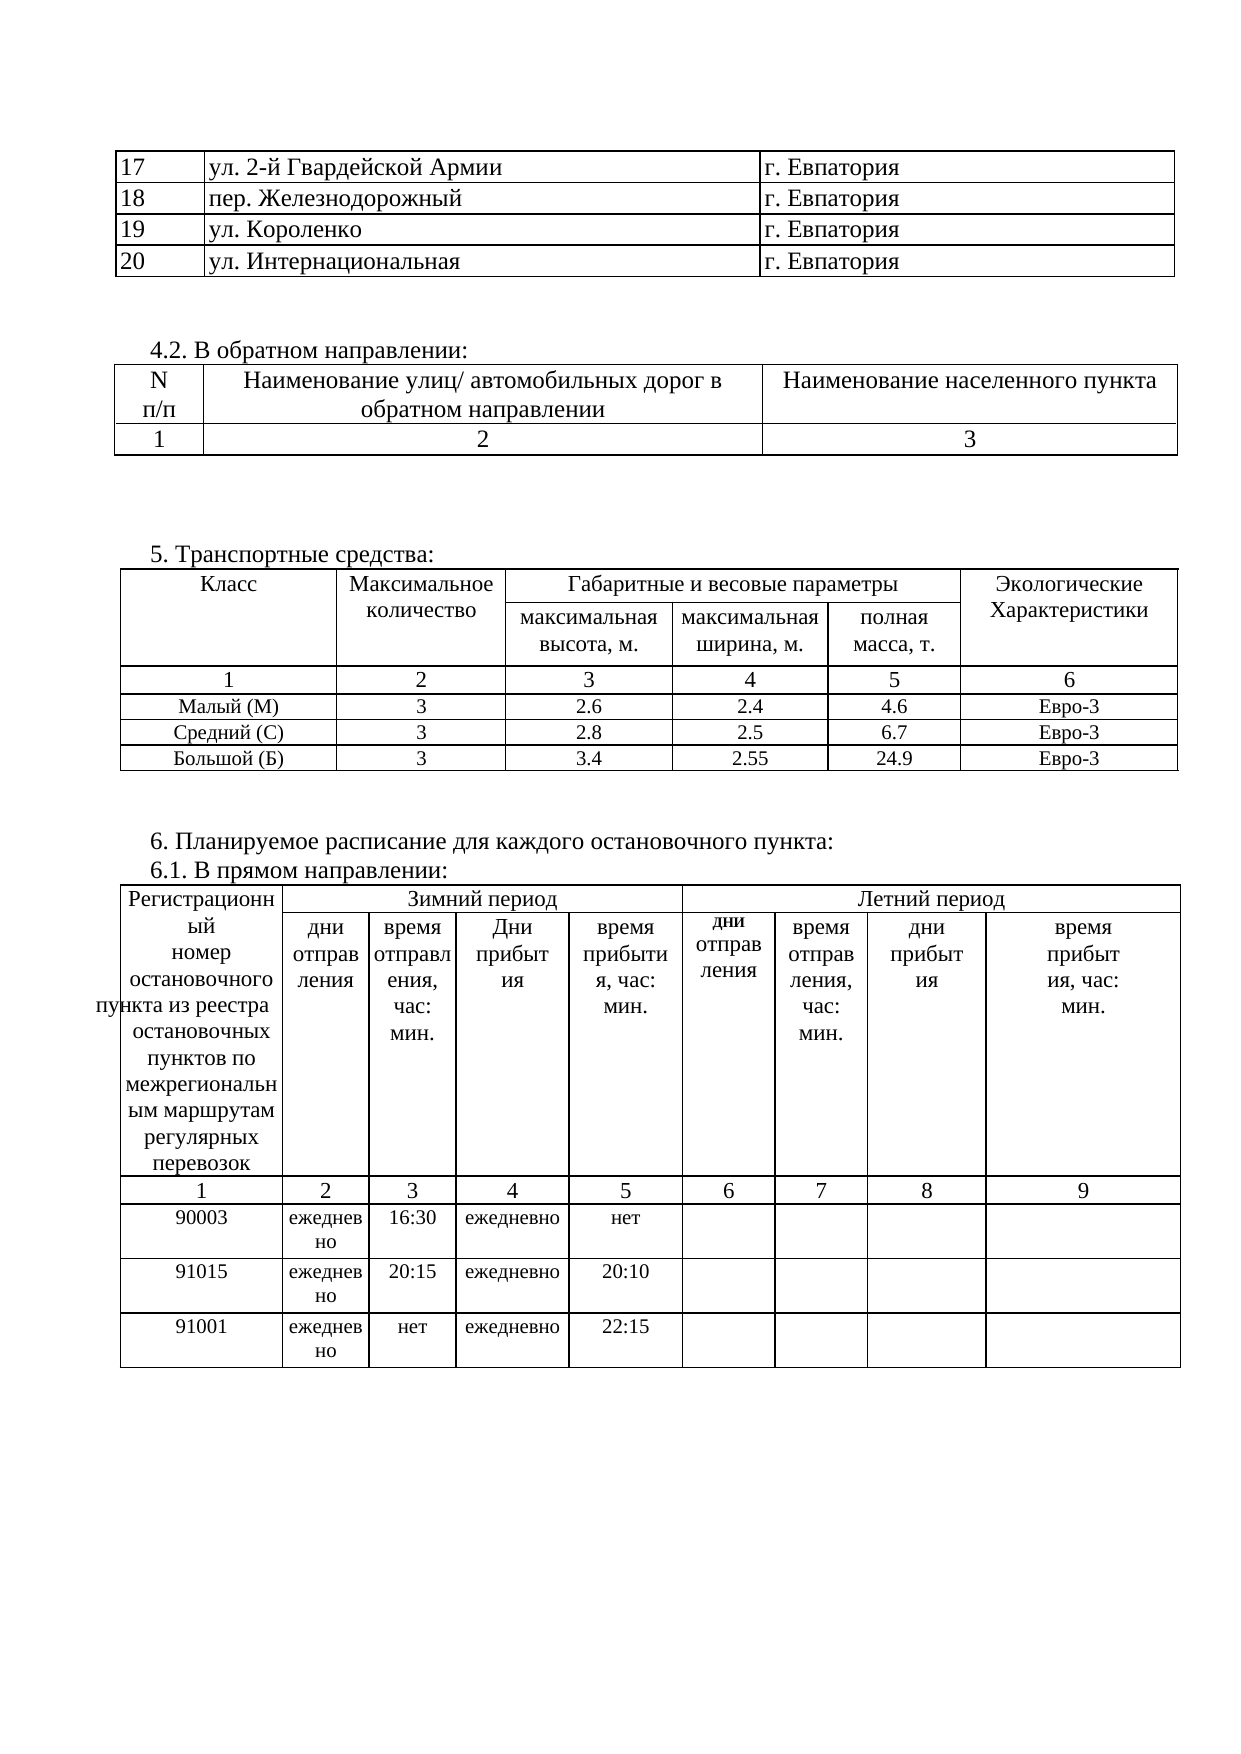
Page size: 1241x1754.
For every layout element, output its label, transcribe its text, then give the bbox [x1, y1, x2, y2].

table_cell 4.6 [829, 695, 960, 718]
table_cell 90003 [121, 1205, 282, 1258]
table_cell 6 [961, 667, 1177, 693]
table_cell [868, 1205, 985, 1258]
table_cell г. Евпатория [761, 183, 1174, 213]
table_header N п/п [115, 365, 203, 423]
table_cell 18 [117, 183, 204, 213]
table_cell Евро-3 [961, 720, 1177, 744]
table_cell время прибыти я, час: мин. [570, 913, 682, 1175]
table_cell ул. Короленко [205, 215, 759, 244]
table_cell пер. Железнодорожный [205, 183, 759, 213]
table_cell [683, 1259, 774, 1312]
table_cell 9 [987, 1177, 1180, 1203]
table_cell [776, 1259, 867, 1312]
table_header Наименование улиц/ автомобильных дорог в обратном направлении [204, 365, 762, 423]
table_header Регистрационный номер остановочного пункта из реестра остановочных пунктов по межрегиональным маршрутам регулярных перевозок [121, 886, 282, 1175]
table_cell нет [370, 1314, 455, 1366]
table_cell 4 [457, 1177, 568, 1203]
table_cell 1 [121, 1177, 282, 1203]
table_cell 2 [337, 667, 505, 693]
table_cell 3 [763, 423, 1177, 454]
table_cell ДНИ отправ ления [683, 913, 774, 1175]
table_cell ежедневно [457, 1259, 568, 1312]
table_cell максимальная высота, м. [506, 603, 672, 665]
table_header Летний период [683, 886, 1180, 912]
table_cell Большой (Б) [121, 746, 336, 770]
table_cell Дни прибыт ия [457, 913, 568, 1175]
table_cell максимальная ширина, м. [673, 603, 827, 665]
table_header Зимний период [283, 886, 682, 912]
table_cell 16:30 [370, 1205, 455, 1258]
table_cell ежедневно [457, 1205, 568, 1258]
table_cell время отправ ления, час: мин. [776, 913, 867, 1175]
table_cell 3.4 [506, 746, 672, 770]
table_cell 3 [337, 746, 505, 770]
table_cell ежедневно [283, 1314, 368, 1366]
table_cell нет [570, 1205, 682, 1258]
table_cell ежедневно [457, 1314, 568, 1366]
table_cell ежедневно [283, 1205, 368, 1258]
table_header Класс [121, 570, 336, 665]
table_cell 5 [570, 1177, 682, 1203]
table_header Габаритные и весовые параметры [506, 570, 960, 602]
table_cell 3 [506, 667, 672, 693]
table_cell время отправл ения, час: мин. [370, 913, 455, 1175]
table_cell [987, 1205, 1180, 1258]
table_cell 91001 [121, 1314, 282, 1366]
table_cell 2.5 [673, 720, 827, 744]
table_cell Евро-3 [961, 695, 1177, 718]
text 6.1. В прямом направлении: [150, 855, 1090, 884]
table_cell ул. 2-й Гвардейской Армии [205, 152, 759, 181]
table_cell 2 [204, 424, 762, 454]
table_cell 6.7 [829, 720, 960, 744]
table_cell 3 [337, 720, 505, 744]
table_cell 2 [283, 1177, 368, 1203]
table_cell [776, 1314, 867, 1366]
table_cell [868, 1259, 985, 1312]
table_header Максимальное количество [337, 570, 505, 665]
table_cell 1 [115, 424, 203, 454]
table_cell дни отправ ления [283, 913, 368, 1175]
text 6. Планируемое расписание для каждого остановочного пункта: [150, 826, 1090, 855]
table_cell дни прибыт ия [868, 913, 985, 1175]
table_cell [776, 1205, 867, 1258]
table_cell [683, 1314, 774, 1366]
table_cell Средний (С) [121, 720, 336, 744]
table_cell 2.55 [673, 746, 827, 770]
table_cell г. Евпатория [761, 246, 1174, 276]
table_cell ул. Интернациональная [205, 246, 759, 276]
table_cell Евро-3 [961, 746, 1177, 770]
table_cell Малый (М) [121, 695, 336, 718]
table_cell 3 [337, 695, 505, 718]
table_cell 3 [370, 1177, 455, 1203]
table_cell 2.6 [506, 695, 672, 718]
text 4.2. В обратном направлении: [150, 335, 1090, 364]
table_cell время прибыт ия, час: мин. [987, 913, 1180, 1175]
table_cell 6 [683, 1177, 774, 1203]
text 5. Транспортные средства: [150, 539, 1090, 568]
table_header Экологические Характеристики [961, 570, 1177, 665]
table_cell [987, 1259, 1180, 1312]
table_cell 20:10 [570, 1259, 682, 1312]
table_cell [987, 1314, 1180, 1366]
table_header Наименование населенного пункта [763, 365, 1177, 423]
table_cell 20:15 [370, 1259, 455, 1312]
table_cell 8 [868, 1177, 985, 1203]
table_cell 2.4 [673, 695, 827, 718]
table_cell 4 [673, 667, 827, 693]
table_cell 1 [121, 667, 336, 693]
table_cell 24.9 [829, 746, 960, 770]
table_cell 22:15 [570, 1314, 682, 1366]
table_cell [683, 1205, 774, 1258]
table_cell ежедневно [283, 1259, 368, 1312]
table_cell 7 [776, 1177, 867, 1203]
table_cell 2.8 [506, 720, 672, 744]
table_cell [868, 1314, 985, 1366]
table_cell г. Евпатория [761, 152, 1174, 181]
table_cell 19 [117, 215, 204, 244]
table_cell 20 [117, 246, 204, 276]
table_cell 91015 [121, 1259, 282, 1312]
table_cell 5 [829, 667, 960, 693]
table_cell полная масса, т. [829, 603, 960, 665]
table_cell г. Евпатория [761, 215, 1174, 244]
table_cell 17 [117, 152, 204, 181]
